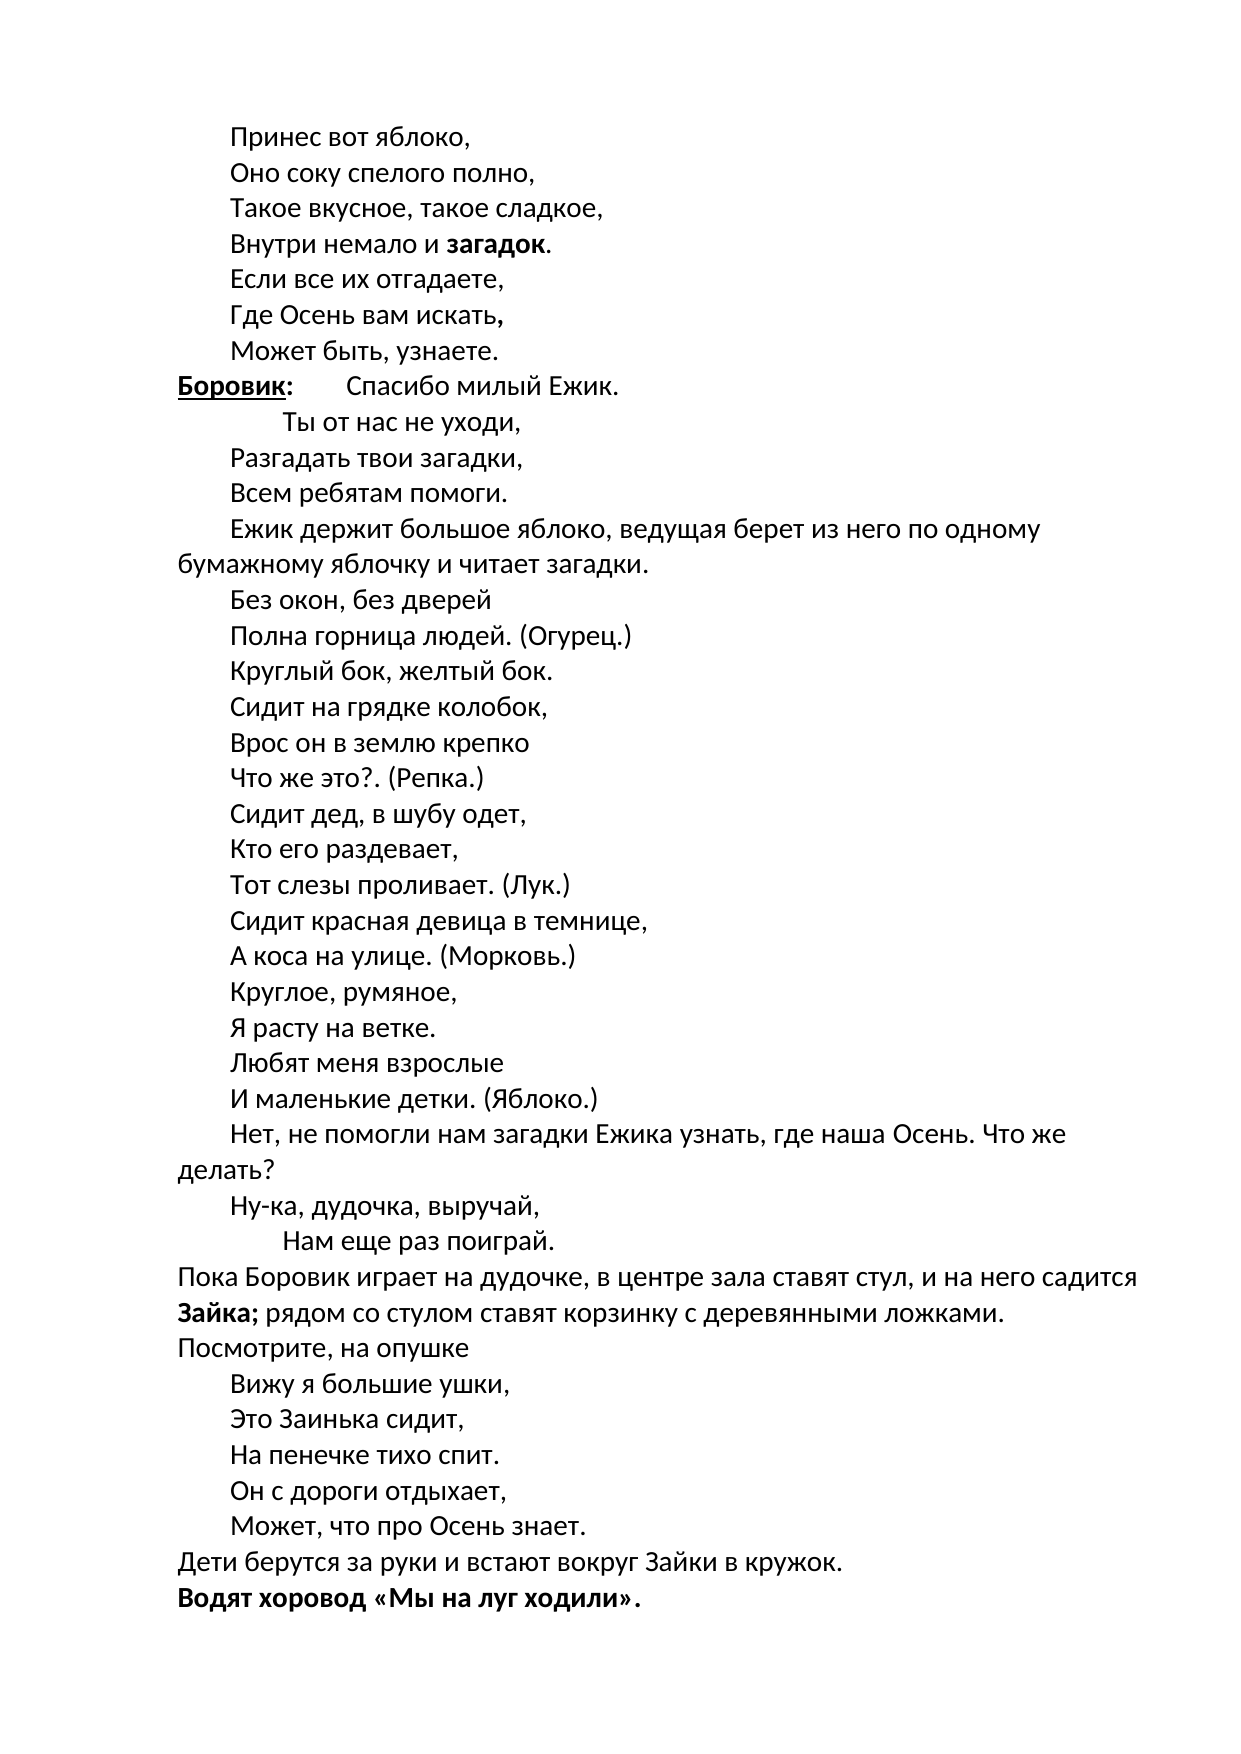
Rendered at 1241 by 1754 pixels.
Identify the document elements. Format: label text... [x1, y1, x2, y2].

text Может быть, узнаете. [177, 332, 1152, 367]
text Тот слезы проливает. (Лук.) [177, 866, 1152, 902]
text Внутри немало и загадок. [177, 225, 1152, 261]
text Оно соку спелого полно, [177, 154, 1152, 189]
text Ежик держит большое яблоко, ведущая берет из него по одному бумажному яблочку и читает загадки. [177, 510, 1152, 581]
text Пока Боровик играет на дудочке, в центре зала ставят стул, и на него садится Зайка; рядом со стулом ставят корзинку с деревянными ложками. [177, 1258, 1152, 1329]
text Если все их отгадаете, [177, 261, 1152, 296]
text Кто его раздевает, [177, 831, 1152, 866]
text Я расту на ветке. [177, 1009, 1152, 1044]
text Врос он в землю крепко [177, 724, 1152, 759]
text Вижу я большие ушки, [177, 1365, 1152, 1401]
text Нам еще раз поиграй. [177, 1222, 1152, 1258]
text Сидит дед, в шубу одет, [177, 795, 1152, 831]
text Разгадать твои загадки, [177, 439, 1152, 474]
text Такое вкусное, такое сладкое, [177, 189, 1152, 225]
text Круглое, румяное, [177, 973, 1152, 1009]
text Полна горница людей. (Огурец.) [177, 617, 1152, 652]
text Боровик: Спасибо милый Ежик. [177, 367, 1152, 403]
text Посмотрите, на опушке [177, 1329, 1152, 1365]
text Может, что про Осень знает. [177, 1507, 1152, 1543]
text Сидит на грядке колобок, [177, 688, 1152, 724]
text Это Заинька сидит, [177, 1401, 1152, 1436]
text Сидит красная девица в темнице, [177, 902, 1152, 937]
text Всем ребятам помоги. [177, 474, 1152, 510]
text Водят хоровод «Мы на луг ходили». [177, 1579, 1152, 1614]
text Где Осень вам искать, [177, 296, 1152, 332]
text Он с дороги отдыхает, [177, 1472, 1152, 1507]
text Что же это?. (Репка.) [177, 759, 1152, 795]
text Принес вот яблоко, [177, 118, 1152, 154]
text Нет, не помогли нам загадки Ежика узнать, где наша Осень. Что же делать? [177, 1116, 1152, 1187]
text А коса на улице. (Морковь.) [177, 937, 1152, 973]
text И маленькие детки. (Яблоко.) [177, 1080, 1152, 1116]
text Без окон, без дверей [177, 581, 1152, 617]
text Ты от нас не уходи, [177, 403, 1152, 439]
text Ну-ка, дудочка, выручай, [177, 1187, 1152, 1222]
text Круглый бок, желтый бок. [177, 652, 1152, 688]
text Дети берутся за руки и встают вокруг Зайки в кружок. [177, 1543, 1152, 1579]
text На пенечке тихо спит. [177, 1436, 1152, 1472]
text Любят меня взрослые [177, 1044, 1152, 1080]
